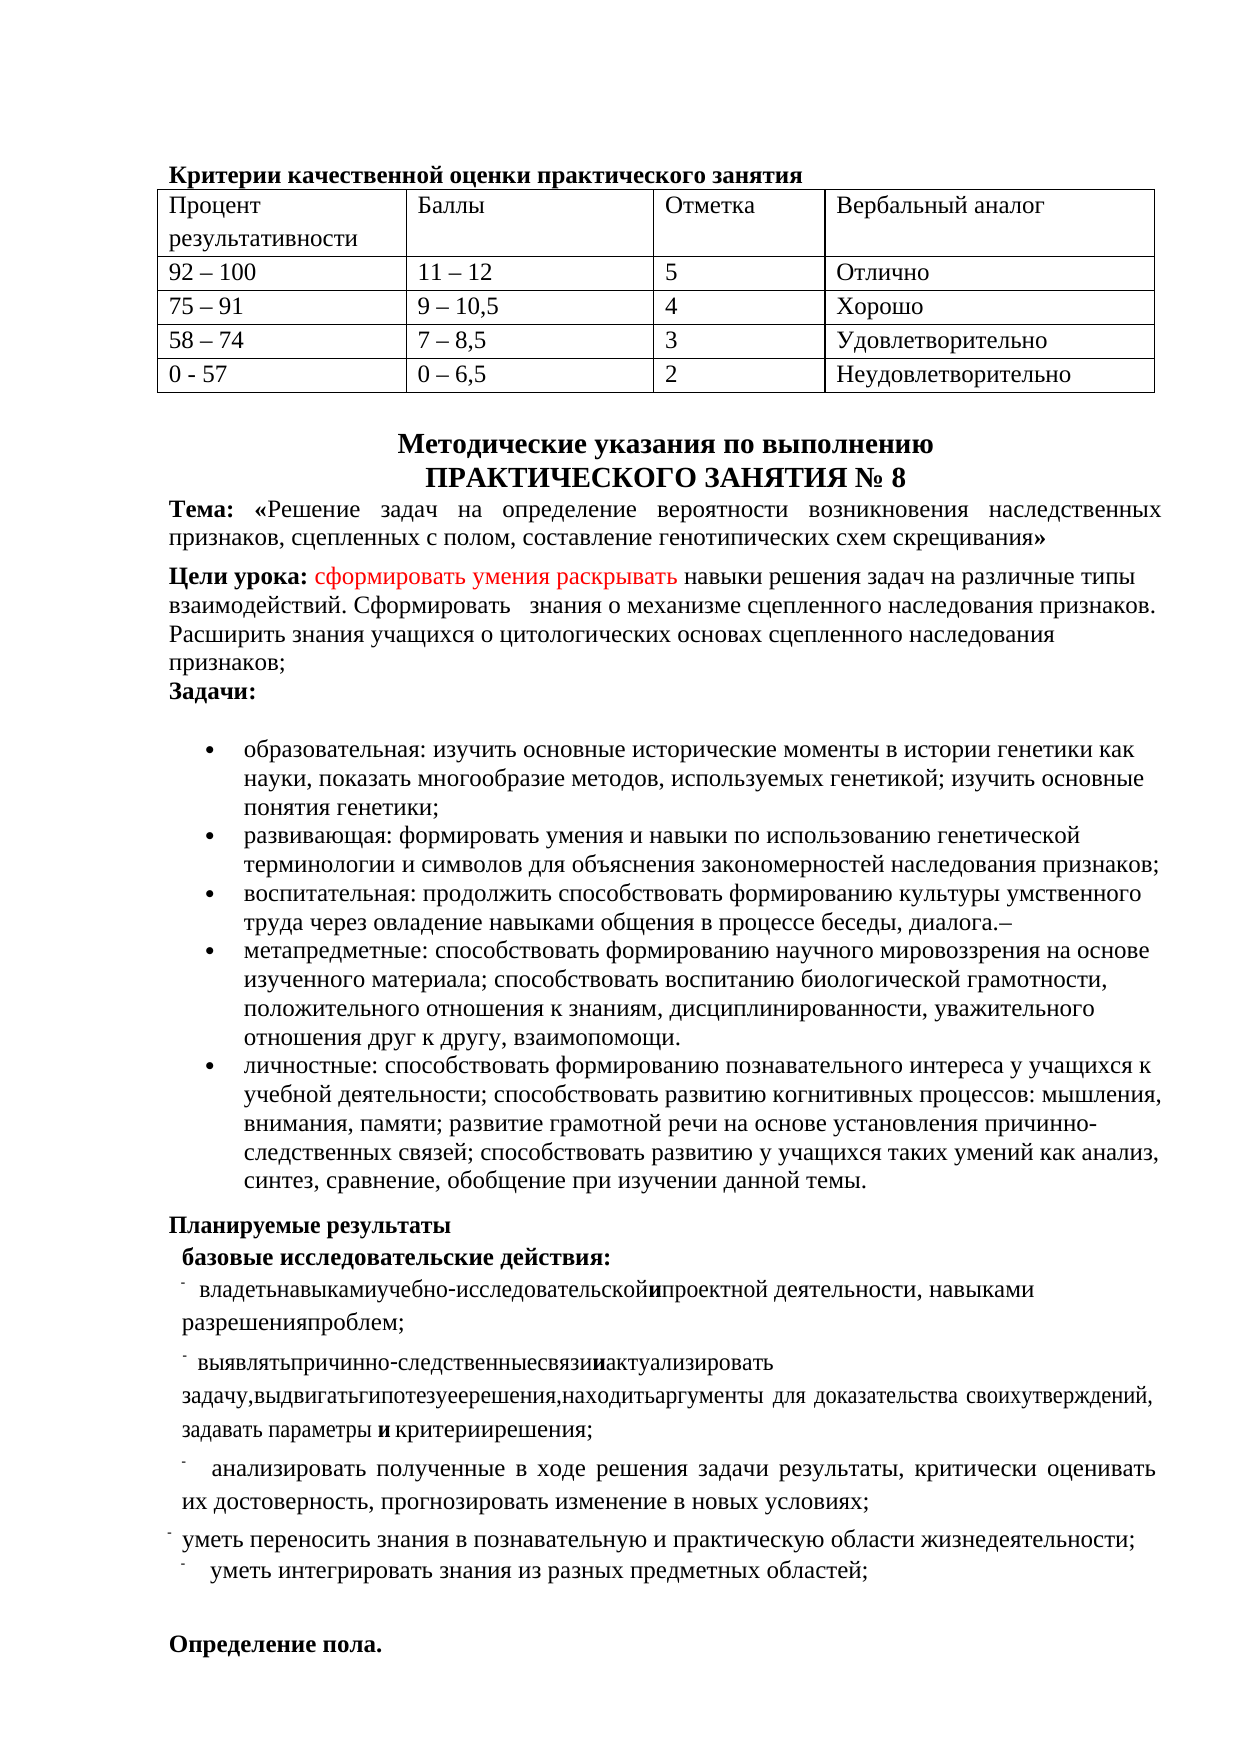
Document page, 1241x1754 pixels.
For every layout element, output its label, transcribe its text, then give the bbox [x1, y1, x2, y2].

table_cell Хорошо [826, 291, 1154, 324]
text Определение пола. [169, 1629, 1162, 1658]
table_cell 3 [654, 325, 824, 358]
list метапредметные: способствовать формированию научного мировоззрения на основе изученного материала; способствовать воспитанию биологической грамотности, положительного отношения к знаниям, дисциплинированности, уважительного отношения друг к другу, взаимопомощи. [206, 935, 1162, 1050]
text Методические указания по выполнению [169, 427, 1162, 460]
text ПРАКТИЧЕСКОГО ЗАНЯТИЯ № 8 [169, 460, 1162, 494]
table_cell 5 [654, 257, 824, 290]
list выявлятьпричинно-следственныесвязииактуализировать задачу,выдвигатьгипотезуеерешения,находитьаргументы для доказательства своихутверждений, задавать параметры и критериирешения; [182, 1346, 1153, 1443]
text Планируемые результаты [169, 1210, 1162, 1238]
table_cell Неудовлетворительно [826, 359, 1154, 392]
table_cell 9 – 10,5 [407, 291, 653, 324]
table_cell 75 – 91 [158, 291, 406, 324]
table_cell Отлично [826, 257, 1154, 290]
text Задачи: [169, 676, 1162, 705]
text Цели урока: сформировать умения раскрывать навыки решения задач на различные типы взаимодействий. Сформировать знания о механизме сцепленного наследования признаков. Расширить знания учащихся о цитологических основах сцепленного наследования признаков; [169, 561, 1162, 676]
table_header Отметка [654, 190, 824, 256]
table_cell 11 – 12 [407, 257, 653, 290]
table_header Вербальный аналог [826, 190, 1154, 256]
table_cell Удовлетворительно [826, 325, 1154, 358]
table_cell 92 – 100 [158, 257, 406, 290]
table_header Процент результативности [158, 190, 406, 256]
list анализировать полученные в ходе решения задачи результаты, критически оценивать их достоверность, прогнозировать изменение в новых условиях; [181, 1452, 1157, 1515]
table_cell 58 – 74 [158, 325, 406, 358]
table_cell 0 - 57 [158, 359, 406, 392]
table_cell 4 [654, 291, 824, 324]
table_cell 2 [654, 359, 824, 392]
table_cell 0 – 6,5 [407, 359, 653, 392]
list владетьнавыкамиучебно-исследовательскойипроектной деятельности, навыками разрешенияпроблем; [180, 1273, 1151, 1336]
table_header Баллы [407, 190, 653, 256]
text базовые исследовательские действия: [182, 1242, 1162, 1271]
list личностные: способствовать формированию познавательного интереса у учащихся к учебной деятельности; способствовать развитию когнитивных процессов: мышления, внимания, памяти; развитие грамотной речи на основе установления причинно-следственных связей; способствовать развитию у учащихся таких умений как анализ, синтез, сравнение, обобщение при изучении данной темы. [206, 1050, 1162, 1194]
list уметь переносить знания в познавательную и практическую области жизнедеятельности; [167, 1525, 1162, 1553]
list уметь интегрировать знания из разных предметных областей; [180, 1555, 1151, 1583]
table_cell 7 – 8,5 [407, 325, 653, 358]
list образовательная: изучить основные исторические моменты в истории генетики как науки, показать многообразие методов, используемых генетикой; изучить основные понятия генетики; [206, 734, 1162, 820]
list воспитательная: продолжить способствовать формированию культуры умственного труда через овладение навыками общения в процессе беседы, диалога.– [206, 878, 1162, 935]
text Тема: «Решение задач на определение вероятности возникновения наследственных признаков, сцепленных с полом, составление генотипических схем скрещивания» [169, 494, 1162, 551]
text Критерии качественной оценки практического занятия [169, 160, 1162, 189]
list развивающая: формировать умения и навыки по использованию генетической терминологии и символов для объяснения закономерностей наследования признаков; [206, 820, 1162, 878]
